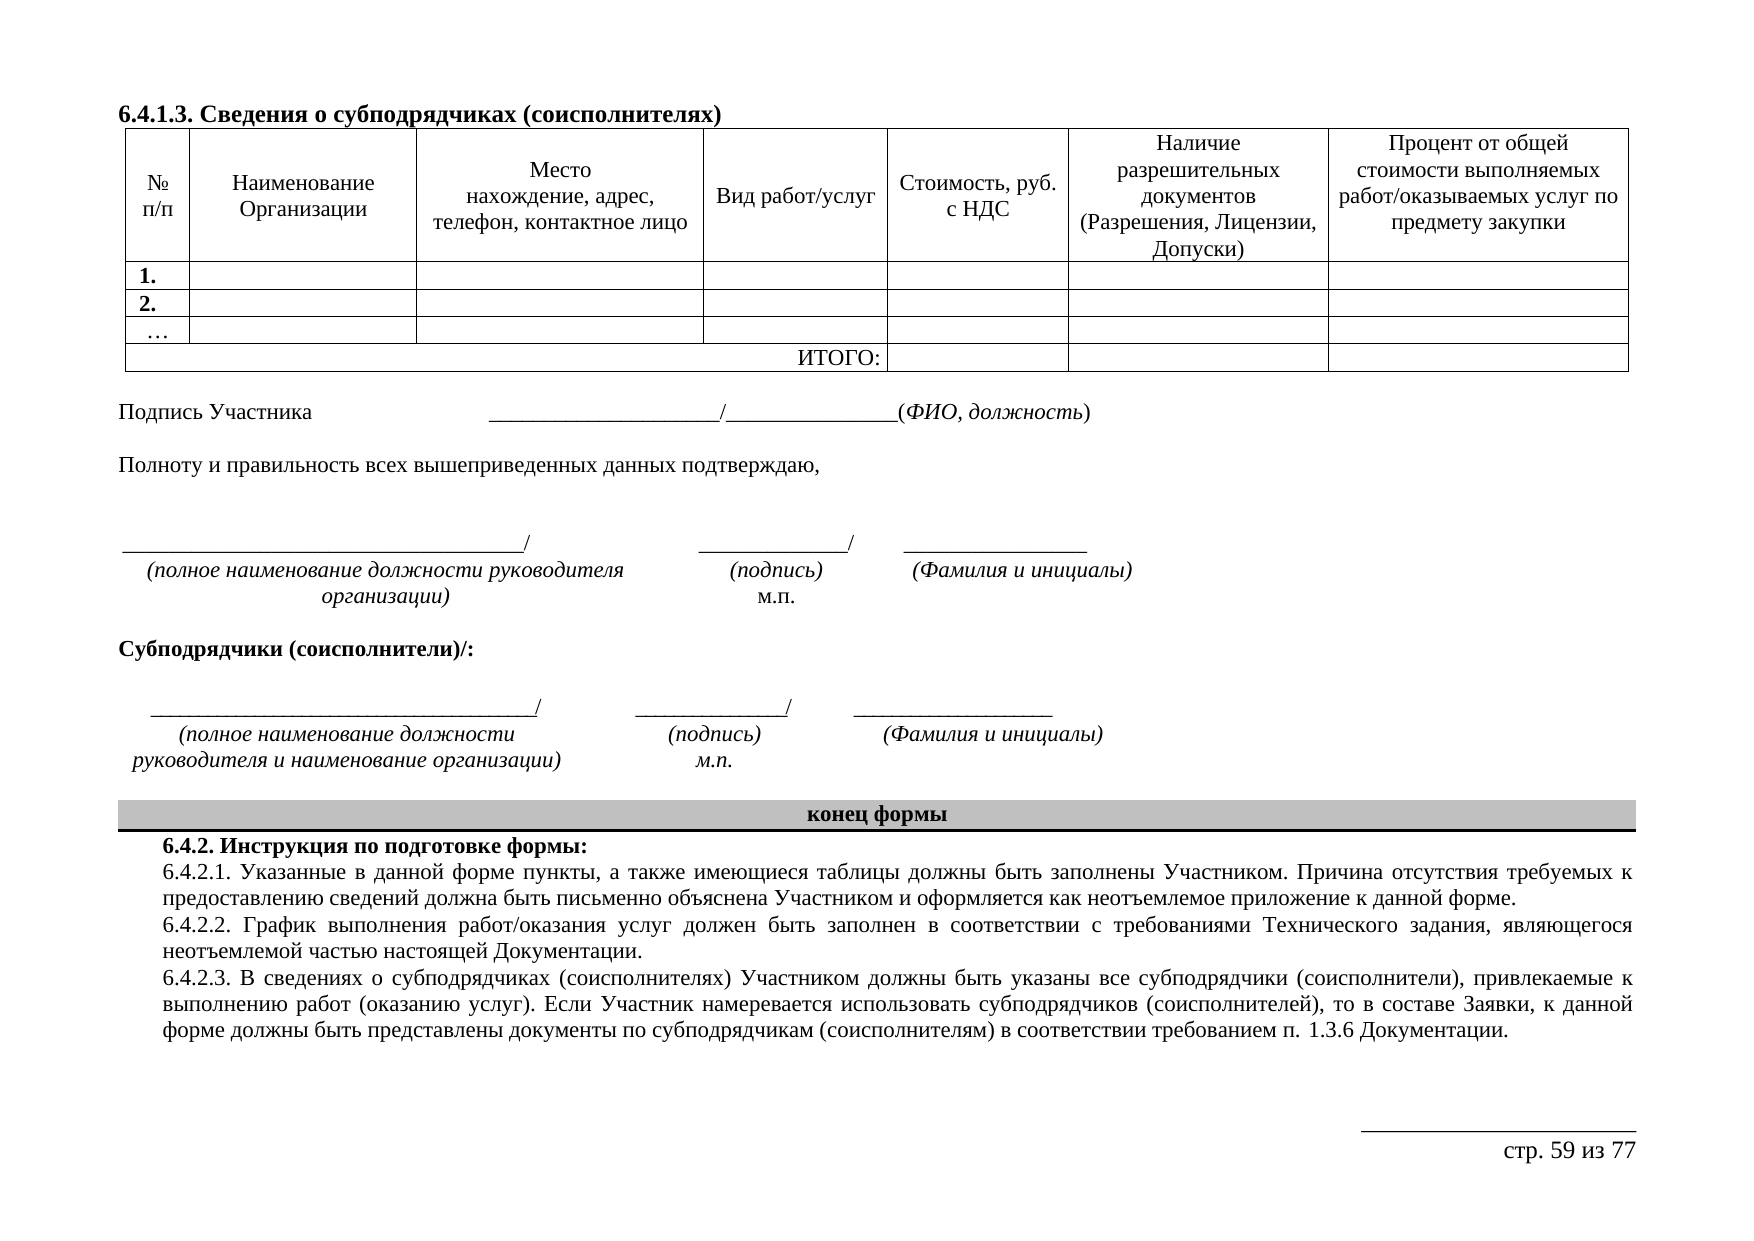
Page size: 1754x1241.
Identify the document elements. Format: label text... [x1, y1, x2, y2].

table_cell [888, 317, 1068, 343]
table_header ___________________________________/ [122, 505, 660, 555]
table_cell … [126, 317, 189, 343]
table_cell [1069, 344, 1328, 371]
text 6.4.2.2. График выполнения работ/оказания услуг должен быть заполнен в соответствии с требованиями Технического задания, являющегося неотъемлемой частью настоящей Документации. [162, 911, 1636, 963]
table_header _____________________ [843, 669, 1144, 719]
table_cell (Фамилия и инициалы) [893, 556, 1152, 609]
table_header Место нахождение, адрес, телефон, контактное лицо [417, 129, 703, 261]
text 6.4.2.1. Указанные в данной форме пункты, а также имеющиеся таблицы должны быть заполнены Участником. Причина отсутствия требуемых к предоставлению сведений должна быть письменно объяснена Участником и оформляется как неотъемлемое приложение к данной форме. [162, 858, 1636, 911]
table_cell (Фамилия и инициалы) [843, 720, 1144, 773]
table_cell [1069, 262, 1328, 288]
table_cell [1329, 262, 1628, 288]
text Подпись Участника /_______________(ФИО, должность) [118, 398, 1636, 424]
table_cell [888, 262, 1068, 288]
table_header № п/п [126, 129, 189, 261]
table_cell [190, 317, 416, 343]
table_cell [888, 344, 1068, 371]
table_cell [126, 262, 189, 288]
table_header _________________________________________/ [117, 669, 586, 719]
table_cell [704, 262, 887, 288]
table_header Вид работ/услуг [704, 129, 887, 261]
table_cell [190, 262, 416, 288]
table_cell [417, 262, 703, 288]
table_cell [1329, 290, 1628, 316]
table_cell ИТОГО: [126, 344, 887, 371]
table_cell (подпись) м.п. [661, 556, 892, 609]
table_cell [126, 290, 189, 316]
table_cell [704, 290, 887, 316]
table_header Стоимость, руб. с НДС [888, 129, 1068, 261]
table_cell [888, 290, 1068, 316]
table_header Процент от общей стоимости выполняемых работ/оказываемых услуг по предмету закупки [1329, 129, 1628, 261]
table_cell [704, 317, 887, 343]
table_header Наличие разрешительных документов (Разрешения, Лицензии, Допуски) [1069, 129, 1328, 261]
table_header _____________/ [661, 505, 892, 555]
table_cell [1069, 290, 1328, 316]
table_header Наименование Организации [190, 129, 416, 261]
table_cell [190, 290, 416, 316]
table_cell [417, 317, 703, 343]
text 6.4.2. Инструкция по подготовке формы: [162, 832, 1636, 858]
table_cell (полное наименование должности руководителя и наименование организации) [117, 720, 586, 773]
table_cell [1329, 344, 1628, 371]
text Субподрядчики (соисполнители)/: [118, 635, 1636, 661]
table_cell (полное наименование должности руководителя организации) [122, 556, 660, 609]
text Полноту и правильность всех вышеприведенных данных подтверждаю, [118, 451, 1636, 477]
table_cell (подпись) м.п. [587, 720, 842, 773]
table_header ________________ [893, 505, 1152, 555]
text 6.4.1.3. Сведения о субподрядчиках (соисполнителях) [118, 99, 1636, 128]
table_cell [1329, 317, 1628, 343]
text конец формы [118, 800, 1636, 829]
table_cell [1069, 317, 1328, 343]
text 6.4.2.3. В сведениях о субподрядчиках (соисполнителях) Участником должны быть указаны все субподрядчики (соисполнители), привлекаемые к выполнению работ (оказанию услуг). Если Участник намеревается использовать субподрядчиков (соисполнителей), то в составе Заявки, к данной форме должны быть представлены документы по субподрядчикам (соисполнителям) в соответствии требованием п. 1.3.6 Документации. [162, 963, 1636, 1043]
table_cell [417, 290, 703, 316]
table_header ________________/ [587, 669, 842, 719]
